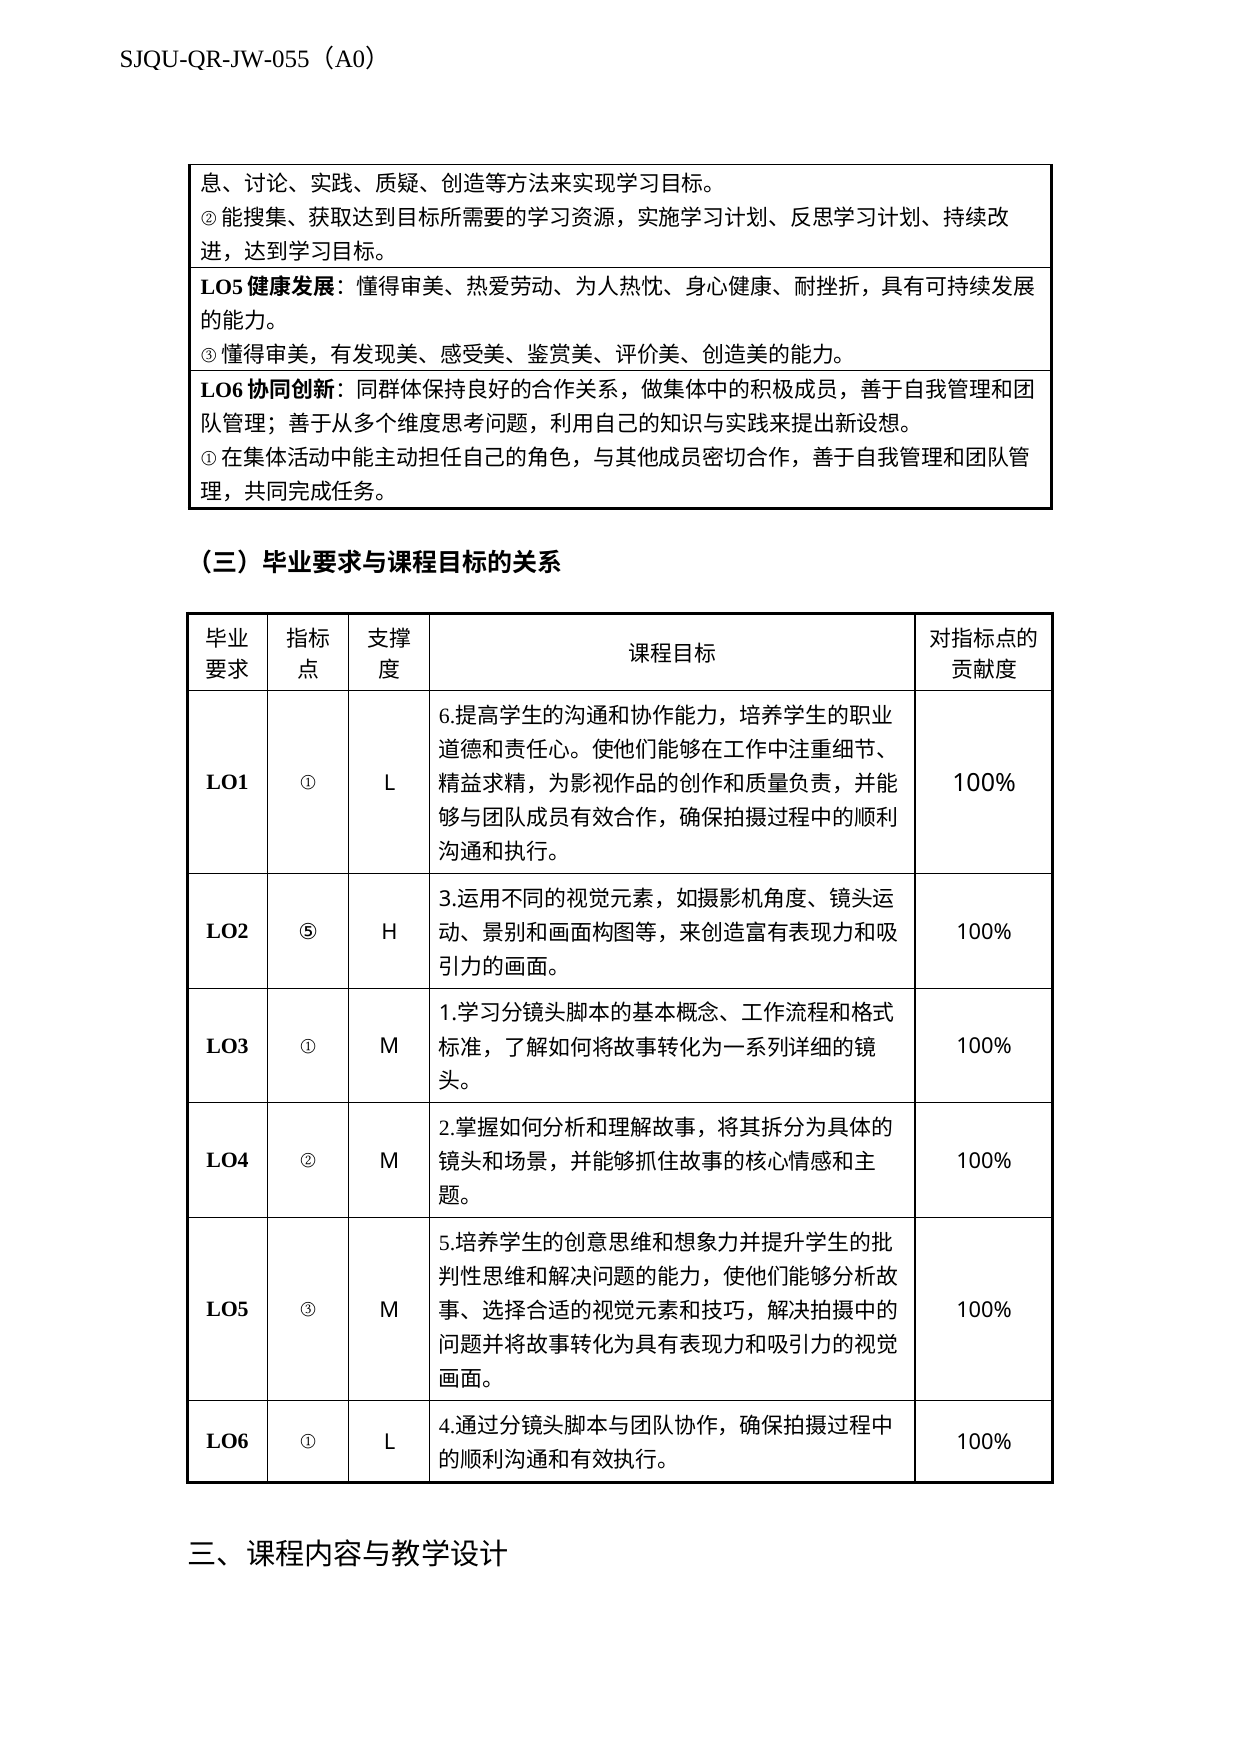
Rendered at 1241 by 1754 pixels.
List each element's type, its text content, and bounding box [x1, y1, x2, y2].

table_cell 100% [916, 691, 1051, 873]
table_cell M [349, 1218, 429, 1400]
table_cell LO5健康发展：懂得审美、热爱劳动、为人热忱、身心健康、耐挫折，具有可持续发展的能力。 ③懂得审美，有发现美、感受美、鉴赏美、评价美、创造美的能力。 [191, 268, 1050, 370]
table_cell 100% [916, 874, 1051, 987]
table_cell L [349, 1401, 429, 1481]
table_cell LO6协同创新：同群体保持良好的合作关系，做集体中的积极成员，善于自我管理和团队管理；善于从多个维度思考问题，利用自己的知识与实践来提出新设想。 ①在集体活动中能主动担任自己的角色，与其他成员密切合作，善于自我管理和团队管理，共同完成任务。 [191, 371, 1050, 507]
table_header 指标点 [268, 615, 348, 690]
table_cell LO3 [189, 989, 267, 1102]
list 毕业要求与课程目标的关系 [187, 527, 1053, 594]
table_cell ② [268, 1103, 348, 1217]
table_cell 5.培养学生的创意思维和想象力并提升学生的批判性思维和解决问题的能力，使他们能够分析故事、选择合适的视觉元素和技巧，解决拍摄中的问题并将故事转化为具有表现力和吸引力的视觉画面。 [430, 1218, 914, 1400]
table_cell 100% [916, 1103, 1051, 1217]
table_cell LO2 [189, 874, 267, 987]
table_header 对指标点的贡献度 [916, 615, 1051, 690]
table_cell L [349, 691, 429, 873]
table_cell 3.运用不同的视觉元素，如摄影机角度、镜头运动、景别和画面构图等，来创造富有表现力和吸引力的画面。 [430, 874, 914, 987]
table_cell 2.掌握如何分析和理解故事，将其拆分为具体的镜头和场景，并能够抓住故事的核心情感和主题。 [430, 1103, 914, 1217]
table_cell LO1 [189, 691, 267, 873]
table_header 毕业要求 [189, 615, 267, 690]
table_cell ① [268, 691, 348, 873]
table_cell ⑤ [268, 874, 348, 987]
table_header 支撑度 [349, 615, 429, 690]
text 三、课程内容与教学设计 [187, 1518, 1053, 1586]
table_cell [191, 165, 1050, 267]
table_cell LO5 [189, 1218, 267, 1400]
table_header 课程目标 [430, 615, 914, 690]
table_cell 100% [916, 1401, 1051, 1481]
table_cell 6.提高学生的沟通和协作能力，培养学生的职业道德和责任心。使他们能够在工作中注重细节、精益求精，为影视作品的创作和质量负责，并能够与团队成员有效合作，确保拍摄过程中的顺利沟通和执行。 [430, 691, 914, 873]
table_cell LO4 [189, 1103, 267, 1217]
table_cell ① [268, 1401, 348, 1481]
table_cell LO6 [189, 1401, 267, 1481]
table_cell H [349, 874, 429, 987]
table_cell 1.学习分镜头脚本的基本概念、工作流程和格式标准，了解如何将故事转化为一系列详细的镜头。 [430, 989, 914, 1102]
table_cell M [349, 989, 429, 1102]
table_cell 100% [916, 1218, 1051, 1400]
table_cell 100% [916, 989, 1051, 1102]
table_cell ③ [268, 1218, 348, 1400]
table_cell M [349, 1103, 429, 1217]
table_cell ① [268, 989, 348, 1102]
table_cell 4.通过分镜头脚本与团队协作，确保拍摄过程中的顺利沟通和有效执行。 [430, 1401, 914, 1481]
